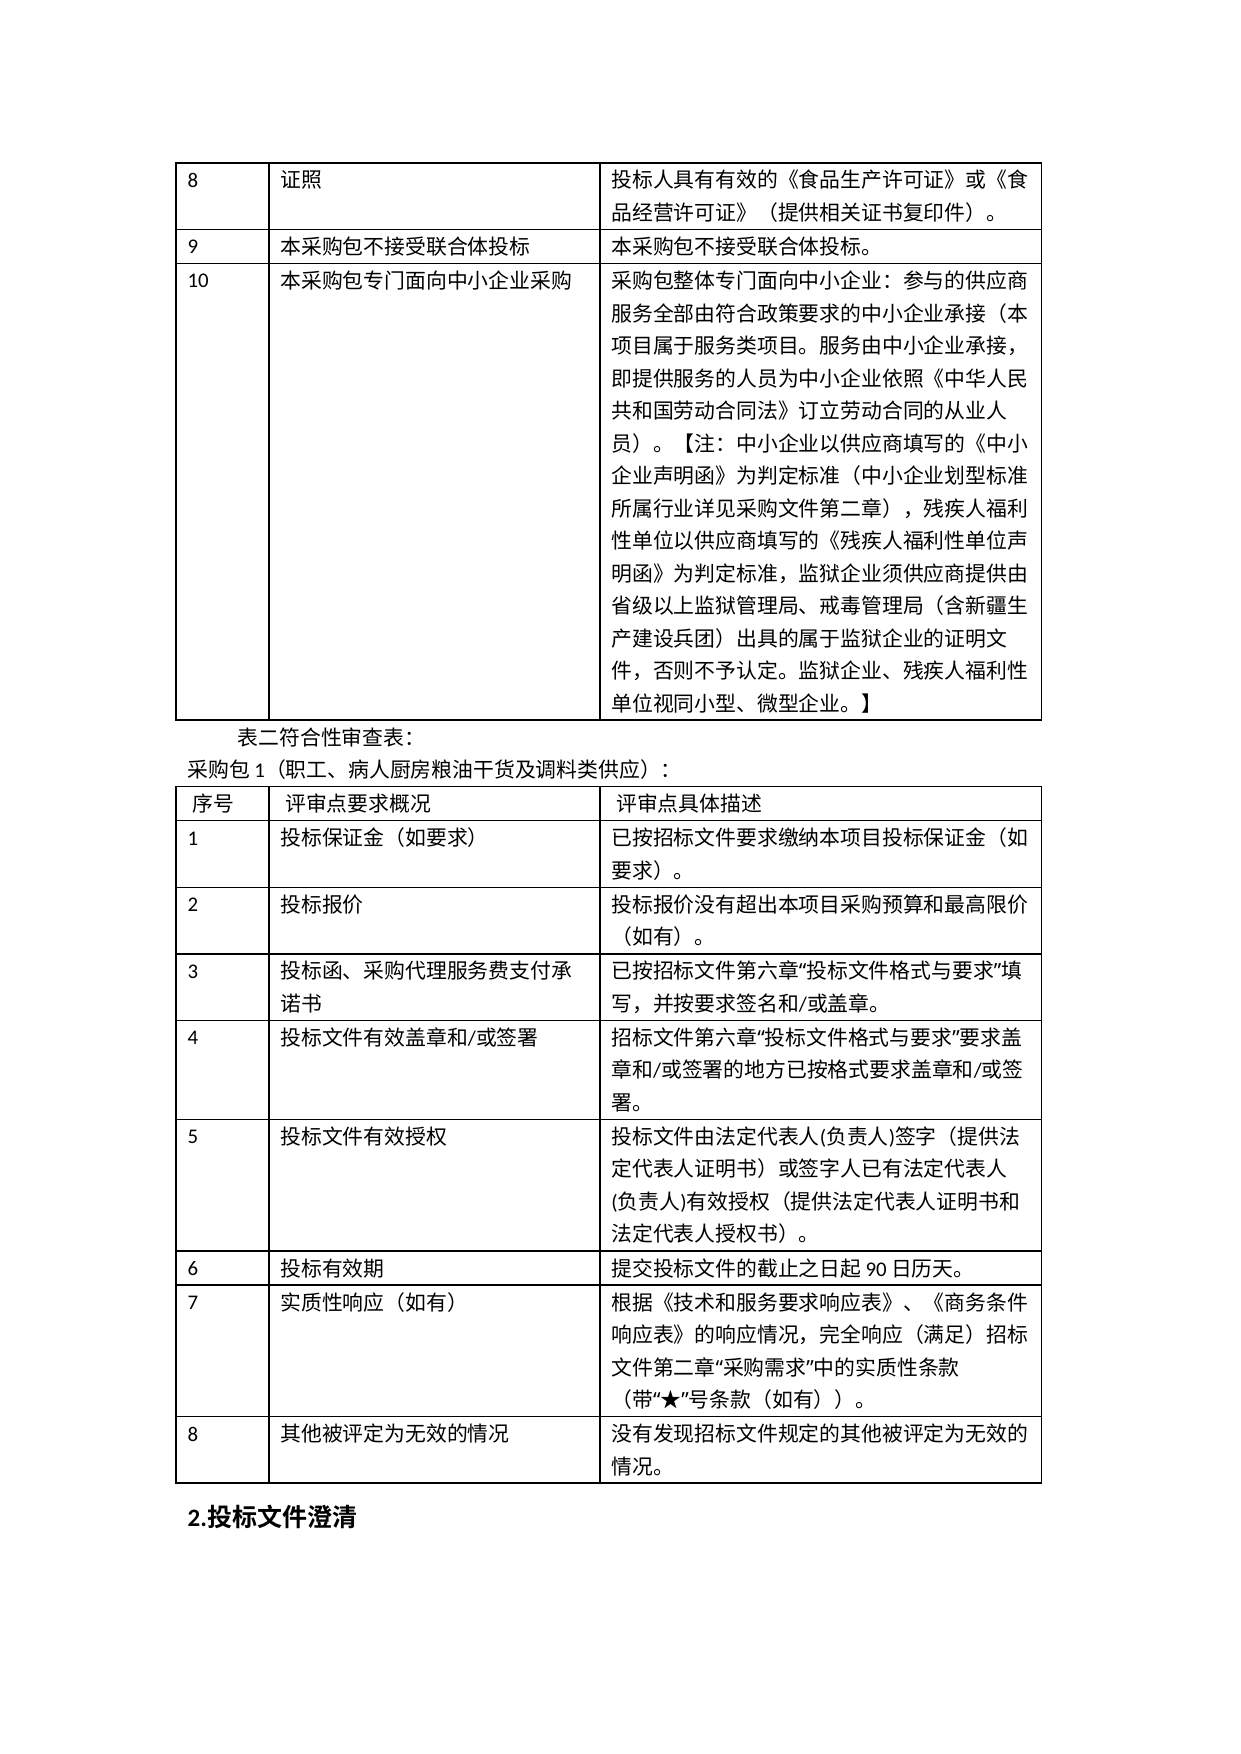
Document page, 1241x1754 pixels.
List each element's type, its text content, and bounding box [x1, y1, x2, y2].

table_header 评审点具体描述 [601, 787, 1041, 820]
table_cell 招标文件第六章“投标文件格式与要求”要求盖章和/或签署的地方已按格式要求盖章和/或签署。 [601, 1021, 1041, 1118]
table_cell 实质性响应（如有） [270, 1286, 599, 1416]
table_cell 投标文件有效盖章和/或签署 [270, 1021, 599, 1118]
table_cell 8 [177, 164, 268, 228]
table_cell 投标有效期 [270, 1252, 599, 1284]
table_cell 没有发现招标文件规定的其他被评定为无效的情况。 [601, 1417, 1041, 1482]
table_cell 其他被评定为无效的情况 [270, 1417, 599, 1482]
table_cell 投标文件由法定代表人(负责人)签字（提供法定代表人证明书）或签字人已有法定代表人(负责人)有效授权（提供法定代表人证明书和法定代表人授权书）。 [601, 1120, 1041, 1250]
table_cell 投标报价 [270, 888, 599, 953]
table_cell 投标函、采购代理服务费支付承诺书 [270, 955, 599, 1019]
table_header 序号 [177, 787, 268, 820]
table_cell 提交投标文件的截止之日起90日历天。 [601, 1252, 1041, 1284]
text 表二符合性审查表： [187, 721, 1053, 753]
table_cell 9 [177, 230, 268, 263]
table_cell 投标保证金（如要求） [270, 821, 599, 886]
table_cell 已按招标文件要求缴纳本项目投标保证金（如要求）。 [601, 821, 1041, 886]
text 2.投标文件澄清 [187, 1484, 1053, 1549]
table_cell 投标人具有有效的《食品生产许可证》或《食品经营许可证》（提供相关证书复印件）。 [601, 164, 1041, 228]
table_cell 已按招标文件第六章“投标文件格式与要求”填写，并按要求签名和/或盖章。 [601, 955, 1041, 1019]
table_cell 本采购包专门面向中小企业采购 [270, 264, 599, 719]
table_cell 7 [177, 1286, 268, 1416]
table_cell 3 [177, 955, 268, 1019]
table_cell 采购包整体专门面向中小企业：参与的供应商服务全部由符合政策要求的中小企业承接（本项目属于服务类项目。服务由中小企业承接，即提供服务的人员为中小企业依照《中华人民共和国劳动合同法》订立劳动合同的从业人员）。【注：中小企业以供应商填写的《中小企业声明函》为判定标准（中小企业划型标准所属行业详见采购文件第二章），残疾人福利性单位以供应商填写的《残疾人福利性单位声明函》为判定标准，监狱企业须供应商提供由省级以上监狱管理局、戒毒管理局（含新疆生产建设兵团）出具的属于监狱企业的证明文件，否则不予认定。监狱企业、残疾人福利性单位视同小型、微型企业。】 [601, 264, 1041, 719]
table_cell 根据《技术和服务要求响应表》、《商务条件响应表》的响应情况，完全响应（满足）招标文件第二章“采购需求”中的实质性条款（带“★”号条款（如有））。 [601, 1286, 1041, 1416]
table_cell 5 [177, 1120, 268, 1250]
table_cell 本采购包不接受联合体投标 [270, 230, 599, 263]
table_header 评审点要求概况 [270, 787, 599, 820]
table_cell 投标文件有效授权 [270, 1120, 599, 1250]
table_cell 投标报价没有超出本项目采购预算和最高限价（如有）。 [601, 888, 1041, 953]
text 采购包1（职工、病人厨房粮油干货及调料类供应）： [187, 753, 1053, 786]
table_cell 8 [177, 1417, 268, 1482]
table_cell 本采购包不接受联合体投标。 [601, 230, 1041, 263]
table_cell 4 [177, 1021, 268, 1118]
table_cell 1 [177, 821, 268, 886]
table_cell 10 [177, 264, 268, 719]
table_cell 2 [177, 888, 268, 953]
table_cell 证照 [270, 164, 599, 228]
table_cell 6 [177, 1252, 268, 1284]
